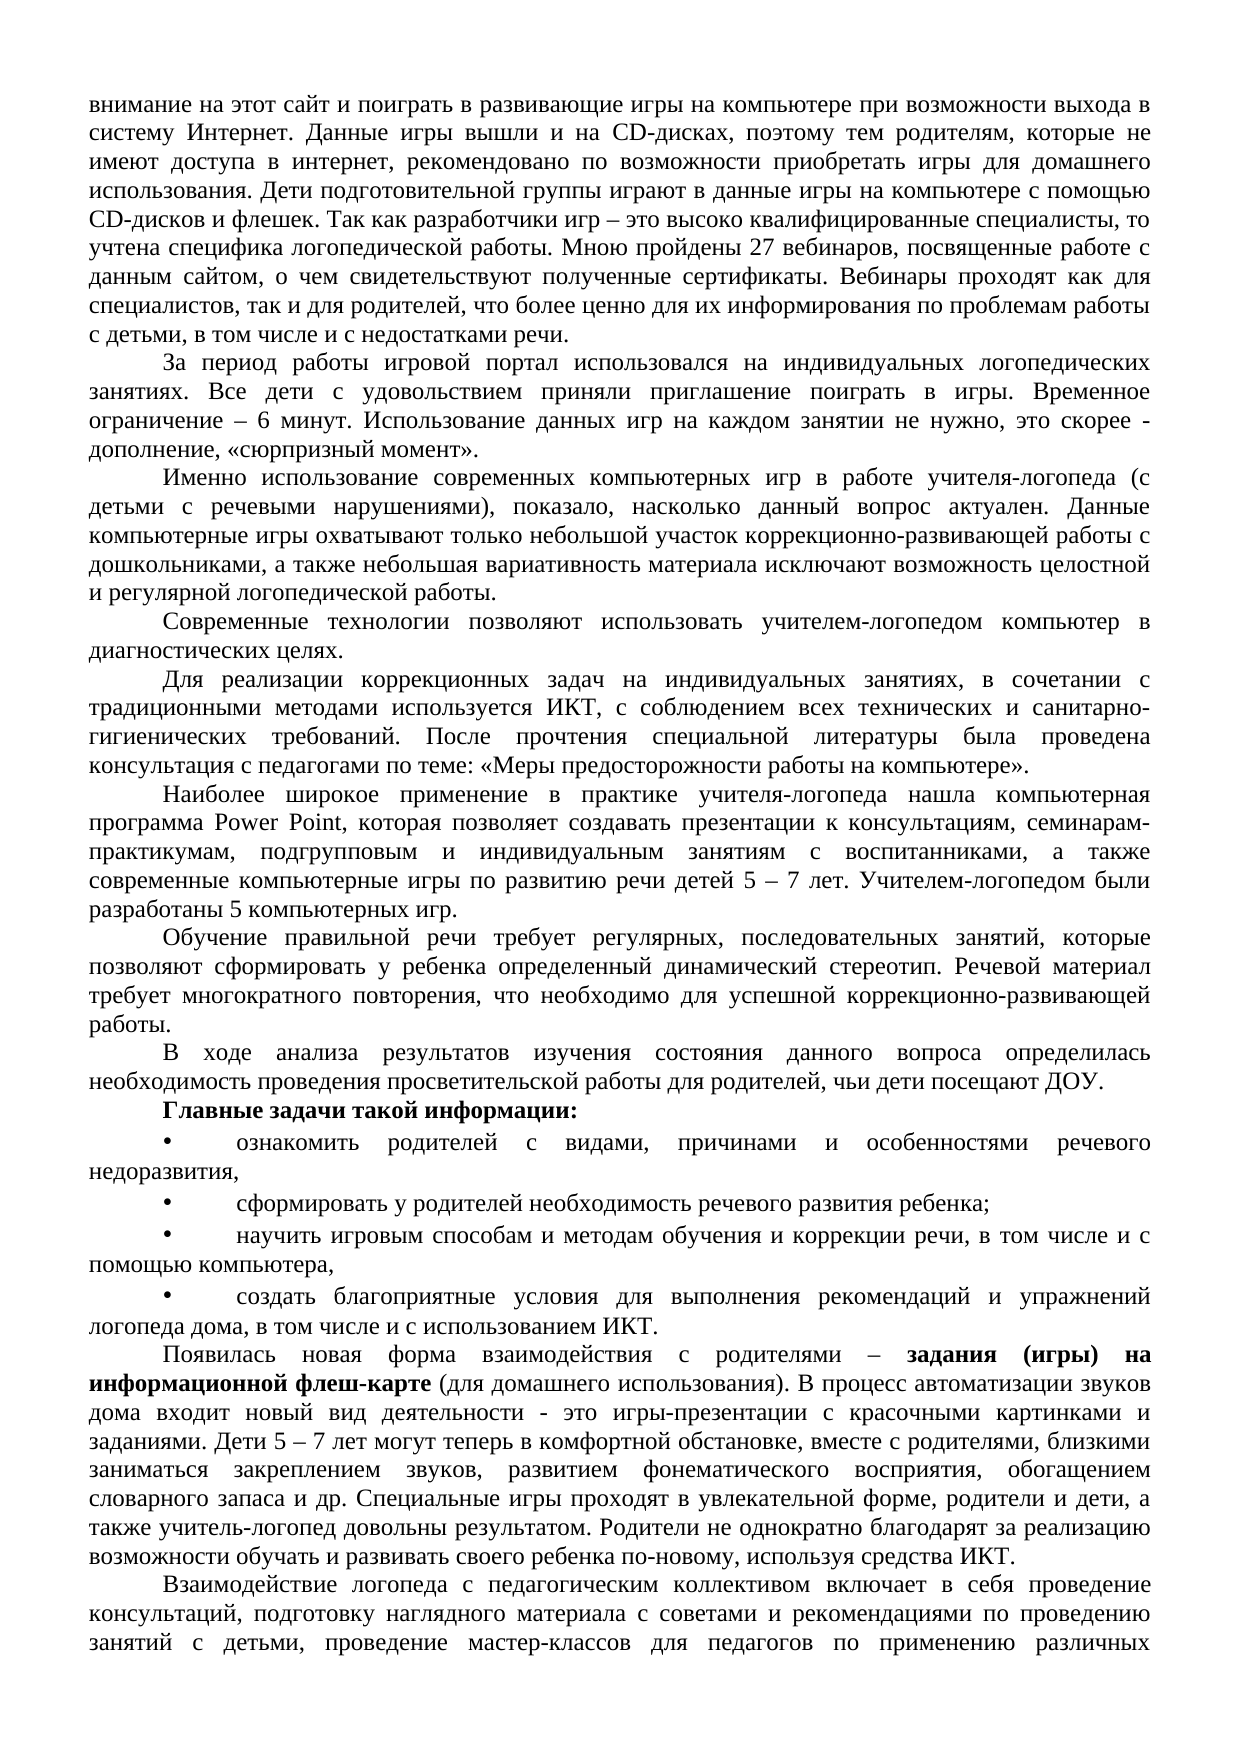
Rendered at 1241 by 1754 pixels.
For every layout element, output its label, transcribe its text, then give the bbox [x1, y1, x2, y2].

text Для реализации коррекционных задач на индивидуальных занятиях, в сочетании с традиционными методами используется ИКТ, с соблюдением всех технических и санитарно-гигиенических требований. После прочтения специальной литературы была проведена консультация с педагогами по теме: «Меры предосторожности работы на компьютере». [89, 664, 1152, 779]
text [89, 1569, 1152, 1656]
list ознакомить родителей с видами, причинами и особенностями речевого недоразвития, [89, 1124, 1152, 1185]
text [89, 89, 1152, 347]
list создать благоприятные условия для выполнения рекомендаций и упражнений логопеда дома, в том числе и с использованием ИКТ. [89, 1278, 1152, 1339]
text Наиболее широкое применение в практике учителя-логопеда нашла компьютерная программа Power Point, которая позволяет создавать презентации к консультациям, семинарам-практикумам, подгрупповым и индивидуальным занятиям с воспитанниками, а также современные компьютерные игры по развитию речи детей 5 – 7 лет. Учителем-логопедом были разработаны 5 компьютерных игр. [89, 779, 1152, 922]
list научить игровым способам и методам обучения и коррекции речи, в том числе и с помощью компьютера, [89, 1217, 1152, 1278]
text Современные технологии позволяют использовать учителем-логопедом компьютер в диагностических целях. [89, 606, 1152, 664]
text Появилась новая форма взаимодействия с родителями – задания (игры) на информационной флеш-карте (для домашнего использования). В процесс автоматизации звуков дома входит новый вид деятельности - это игры-презентации с красочными картинками и заданиями. Дети 5 – 7 лет могут теперь в комфортной обстановке, вместе с родителями, близкими заниматься закреплением звуков, развитием фонематического восприятия, обогащением словарного запаса и др. Специальные игры проходят в увлекательной форме, родители и дети, а также учитель-логопед довольны результатом. Родители не однократно благодарят за реализацию возможности обучать и развивать своего ребенка по-новому, используя средства ИКТ. [89, 1339, 1152, 1569]
text Главные задачи такой информации: [89, 1095, 1152, 1124]
list сформировать у родителей необходимость речевого развития ребенка; [89, 1185, 1152, 1217]
text За период работы игровой портал использовался на индивидуальных логопедических занятиях. Все дети с удовольствием приняли приглашение поиграть в игры. Временное ограничение – 6 минут. Использование данных игр на каждом занятии не нужно, это скорее - дополнение, «сюрпризный момент». [89, 347, 1152, 462]
text В ходе анализа результатов изучения состояния данного вопроса определилась необходимость проведения просветительской работы для родителей, чьи дети посещают ДОУ. [89, 1037, 1152, 1095]
text Именно использование современных компьютерных игр в работе учителя-логопеда (с детьми с речевыми нарушениями), показало, насколько данный вопрос актуален. Данные компьютерные игры охватывают только небольшой участок коррекционно-развивающей работы с дошкольниками, а также небольшая вариативность материала исключают возможность целостной и регулярной логопедической работы. [89, 462, 1152, 606]
text Обучение правильной речи требует регулярных, последовательных занятий, которые позволяют сформировать у ребенка определенный динамический стереотип. Речевой материал требует многократного повторения, что необходимо для успешной коррекционно-развивающей работы. [89, 922, 1152, 1037]
